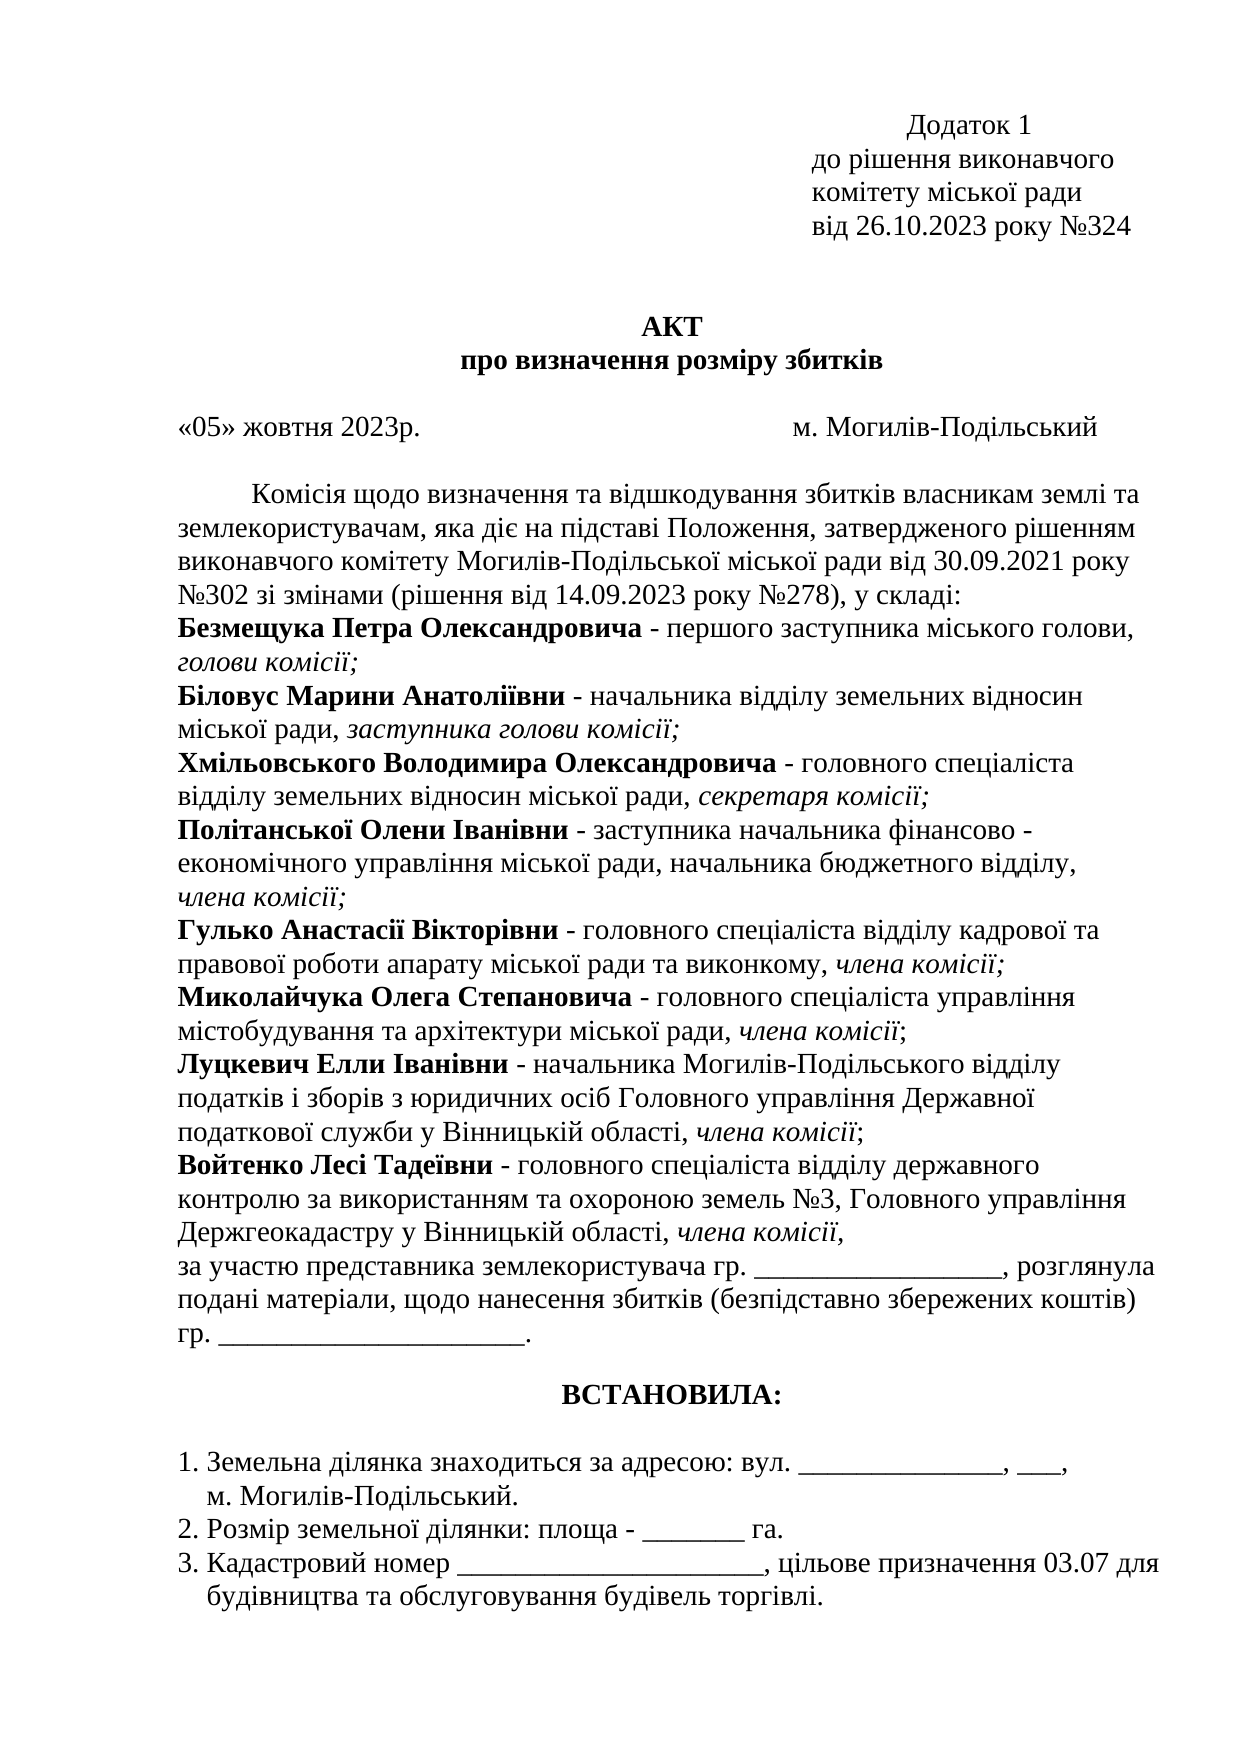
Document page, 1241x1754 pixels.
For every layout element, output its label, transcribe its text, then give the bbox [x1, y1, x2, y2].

text Миколайчука Олега Степановича - головного спеціаліста управління містобудування та архітектури міської ради, члена комісії; [177, 979, 1167, 1047]
text від 26.10.2023 року №324 [177, 208, 1167, 242]
text ВСТАНОВИЛА: [177, 1377, 1167, 1411]
text 2. Розмір земельної ділянки: площа - _______ га. [177, 1511, 1167, 1545]
text м. Могилів-Подільський. [177, 1478, 1167, 1511]
text Політанської Олени Іванівни - заступника начальника фінансово - [177, 812, 1167, 845]
text Луцкевич Елли Іванівни - начальника Могилів-Подільського відділу податків і зборів з юридичних осіб Головного управління Державної податкової служби у Вінницькій області, члена комісії; [177, 1047, 1167, 1147]
text про визначення розміру збитків [177, 342, 1167, 376]
text комітету міської ради [177, 174, 1167, 208]
text Додаток 1 [177, 107, 1167, 141]
text Біловус Марини Анатоліївни - начальника відділу земельних відносин міської ради, заступника голови комісії; [177, 678, 1167, 745]
text до рішення виконавчого [177, 141, 1167, 174]
text 1. Земельна ділянка знаходиться за адресою: вул. ______________, ___, [177, 1444, 1167, 1478]
text за участю представника землекористувача гр. _________________, розглянула подані матеріали, щодо нанесення збитків (безпідставно збережених коштів) гр. _____________________. [177, 1248, 1167, 1348]
text економічного управління міської ради, начальника бюджетного відділу, [177, 845, 1167, 879]
text АКТ [177, 309, 1167, 342]
text Комісія щодо визначення та відшкодування збитків власникам землі та землекористувачам, яка діє на підставі Положення, затвердженого рішенням виконавчого комітету Могилів-Подільської міської ради від 30.09.2021 року №302 зі змінами (рішення від 14.09.2023 року №278), у складі: [177, 476, 1167, 611]
text 3. Кадастровий номер _____________________, цільове призначення 03.07 для [177, 1545, 1167, 1578]
text «05» жовтня 2023р. м. Могилів-Подільський [177, 409, 1167, 443]
text Войтенко Лесі Тадеївни - головного спеціаліста відділу державного контролю за використанням та охороною земель №3, Головного управління Держгеокадастру у Вінницькій області, члена комісії, [177, 1147, 1167, 1248]
text Хмільовського Володимира Олександровича - головного спеціаліста відділу земельних відносин міської ради, секретаря комісії; [177, 745, 1167, 812]
text Безмещука Петра Олександровича - першого заступника міського голови, голови комісії; [177, 611, 1167, 678]
text Гулько Анастасії Вікторівни - головного спеціаліста відділу кадрової та правової роботи апарату міської ради та виконкому, члена комісії; [177, 912, 1167, 979]
text члена комісії; [177, 879, 1167, 912]
text будівництва та обслуговування будівель торгівлі. [177, 1578, 1167, 1612]
